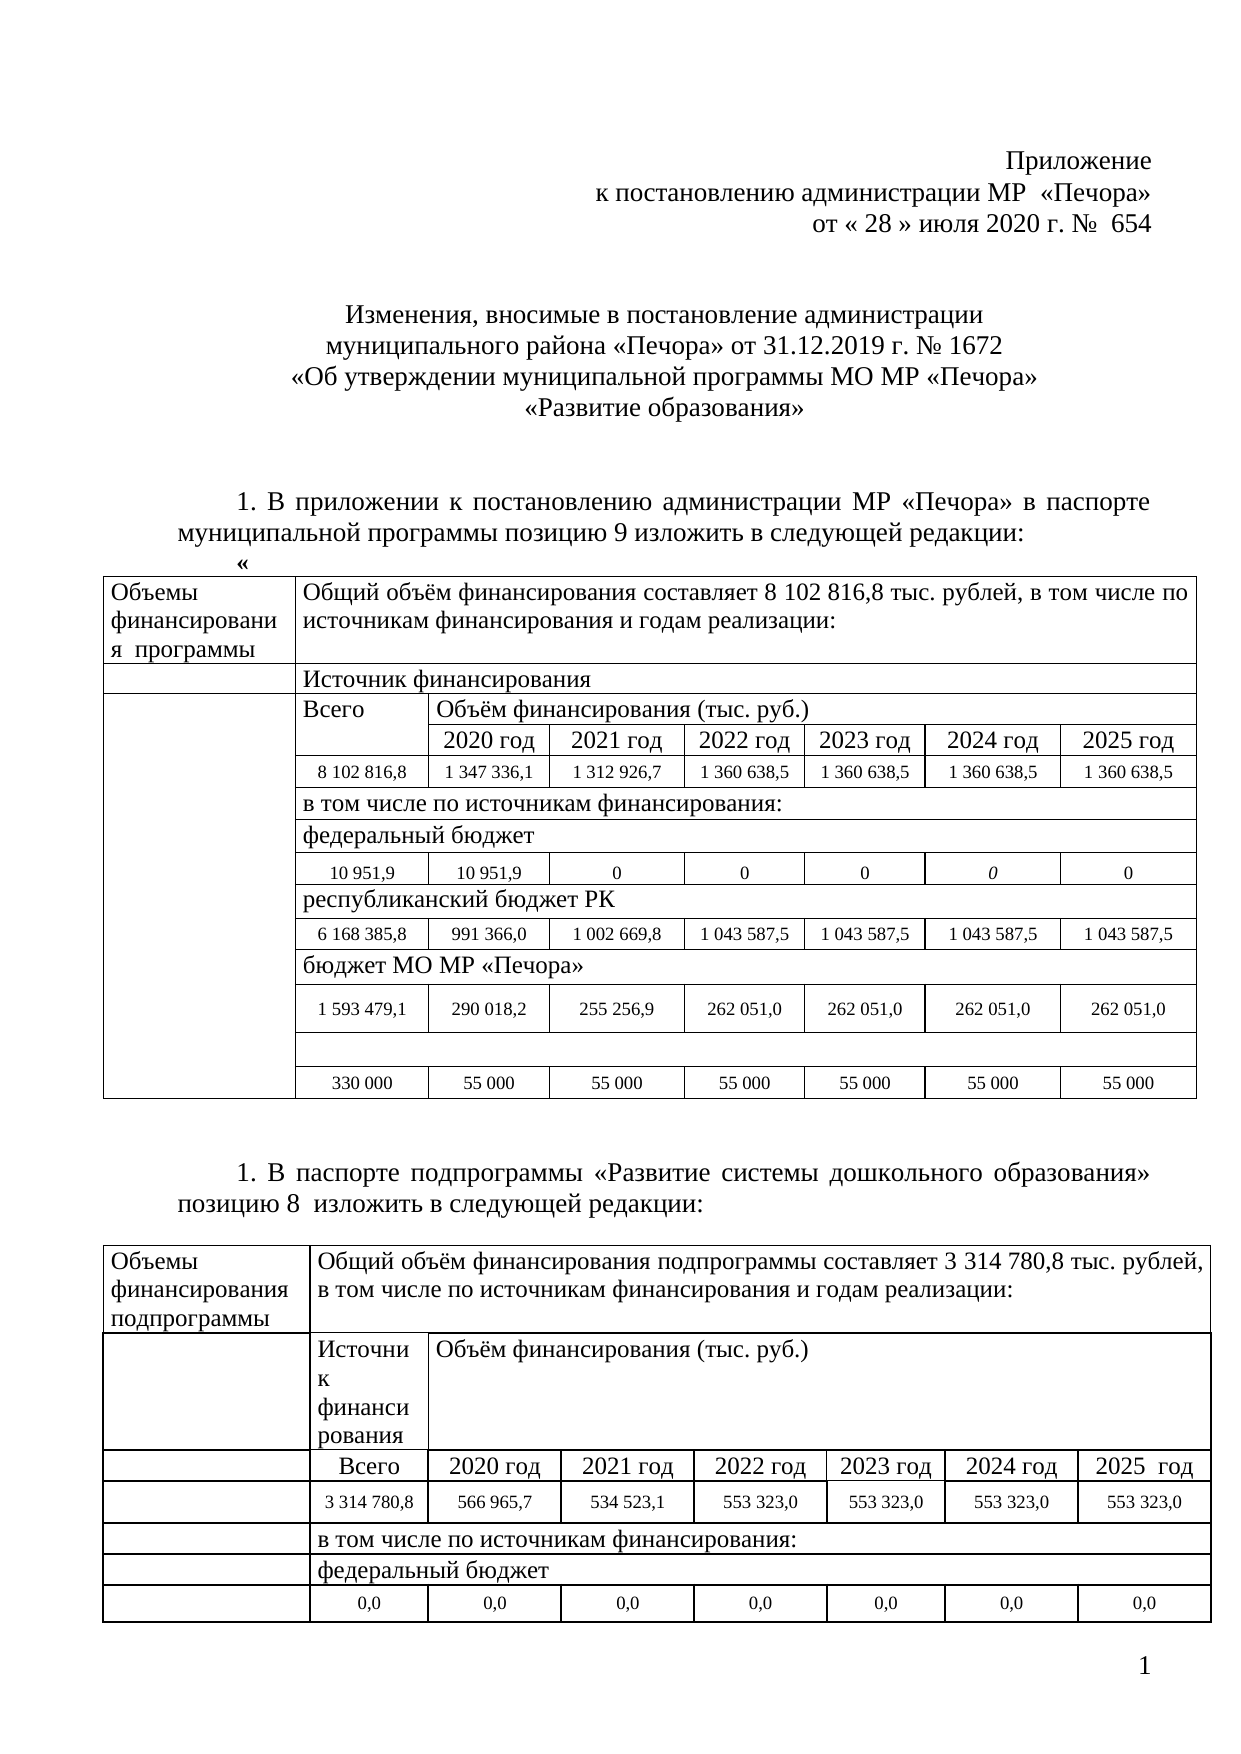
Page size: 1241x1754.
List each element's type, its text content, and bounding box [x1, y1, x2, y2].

table_cell 0 [550, 853, 684, 883]
table_header Общий объём финансирования подпрограммы составляет 3 314 780,8 тыс. рублей, в том числе по источникам финансирования и годам реализации: [311, 1246, 1210, 1332]
table_cell 553 323,0 [946, 1482, 1077, 1522]
text 1. В приложении к постановлению администрации МР «Печора» в паспорте муниципальной программы позицию 9 изложить в следующей редакции: [177, 485, 1152, 547]
table_cell 0,0 [946, 1586, 1077, 1621]
table_cell 1 360 638,5 [805, 756, 924, 787]
table_cell [104, 694, 295, 1097]
text муниципального района «Печора» от 31.12.2019 г. № 1672 [177, 329, 1152, 360]
table_cell 1 043 587,5 [926, 919, 1060, 949]
table_cell 290 018,2 [429, 985, 549, 1032]
table_cell 8 102 816,8 [296, 756, 428, 787]
table_cell 1 043 587,5 [805, 919, 924, 949]
table_cell 2025 год [1061, 725, 1196, 755]
table_cell 0 [685, 853, 804, 883]
table_cell 2021 год [562, 1451, 693, 1480]
table_cell 2020 год [429, 725, 549, 755]
table_cell Источник финансирования [296, 664, 1196, 693]
table_cell 2023 год [805, 725, 924, 755]
table_cell 0,0 [429, 1586, 560, 1621]
table_cell 1 347 336,1 [429, 756, 549, 787]
table_cell 0,0 [1079, 1586, 1210, 1621]
table_cell 2020 год [429, 1451, 560, 1480]
table_cell [296, 1033, 1196, 1066]
table_cell 55 000 [926, 1067, 1060, 1097]
text Приложение [177, 144, 1152, 176]
text «Об утверждении муниципальной программы МО МР «Печора» [177, 360, 1152, 391]
table_cell 534 523,1 [562, 1482, 693, 1522]
table_cell 1 360 638,5 [926, 756, 1060, 787]
table_cell 0,0 [695, 1586, 826, 1621]
table_cell 330 000 [296, 1067, 428, 1097]
table_cell 0,0 [828, 1586, 944, 1621]
table_cell Всего [311, 1450, 427, 1480]
table_cell 553 323,0 [695, 1482, 826, 1522]
table_cell 991 366,0 [429, 919, 549, 949]
table_cell 2022 год [685, 725, 804, 755]
table_cell 262 051,0 [1061, 985, 1196, 1032]
table_cell 0,0 [562, 1586, 693, 1621]
table_cell в том числе по источникам финансирования: [311, 1524, 1210, 1553]
table_cell 2023 год [827, 1451, 944, 1480]
table_cell 553 323,0 [1079, 1482, 1210, 1522]
table_cell 1 593 479,1 [296, 985, 428, 1032]
table_cell 10 951,9 [296, 853, 428, 883]
table_cell 1 360 638,5 [1061, 756, 1196, 787]
table_cell 2024 год [946, 1451, 1077, 1480]
table_cell 262 051,0 [805, 985, 924, 1032]
table_cell 1 043 587,5 [1061, 919, 1196, 949]
table_cell республиканский бюджет РК [296, 885, 1196, 918]
table_cell 55 000 [550, 1067, 684, 1097]
table_cell 262 051,0 [926, 985, 1060, 1032]
table_header Общий объём финансирования составляет 8 102 816,8 тыс. рублей, в том числе по источникам финансирования и годам реализации: [296, 577, 1196, 663]
table_cell в том числе по источникам финансирования: [296, 788, 1196, 819]
table_cell 55 000 [429, 1067, 549, 1097]
table_cell федеральный бюджет [296, 820, 1196, 852]
table_cell [104, 664, 295, 693]
text 1. В паспорте подпрограммы «Развитие системы дошкольного образования» позицию 8 изложить в следующей редакции: [177, 1156, 1152, 1218]
text к постановлению администрации МР «Печора» [177, 176, 1152, 207]
table_cell 55 000 [685, 1067, 804, 1097]
table_cell 2024 год [926, 725, 1060, 755]
table_cell Объём финансирования (тыс. руб.) [429, 694, 1196, 724]
table_cell 255 256,9 [550, 985, 684, 1032]
text от « 28 » июля 2020 г. № 654 [177, 207, 1152, 238]
text «Развитие образования» [177, 391, 1152, 422]
table_cell Объём финансирования (тыс. руб.) [429, 1334, 1210, 1449]
table_cell федеральный бюджет [311, 1555, 1210, 1583]
table_cell 0 [805, 853, 924, 883]
table_cell 262 051,0 [685, 985, 804, 1032]
table_cell 0 [926, 853, 1060, 883]
table_cell 0 [1061, 853, 1196, 883]
table_cell 10 951,9 [429, 853, 549, 883]
table_cell 6 168 385,8 [296, 919, 428, 949]
table_cell 0,0 [311, 1586, 427, 1621]
text Изменения, вносимые в постановление администрации [177, 298, 1152, 329]
table_cell 2022 год [695, 1451, 826, 1480]
table_cell 1 312 926,7 [550, 756, 684, 787]
table_cell 3 314 780,8 [311, 1482, 427, 1522]
table_cell 1 043 587,5 [685, 919, 804, 949]
table_cell 55 000 [1061, 1067, 1196, 1097]
table_cell Источник финансирования [311, 1333, 428, 1449]
table_cell 1 360 638,5 [685, 756, 804, 787]
text « [177, 547, 1152, 576]
table_header Объемы финансирования программы [104, 577, 295, 663]
table_cell 2021 год [550, 725, 684, 755]
table_cell 1 002 669,8 [550, 919, 684, 949]
table_cell бюджет МО МР «Печора» [296, 950, 1196, 983]
table_cell 55 000 [805, 1067, 924, 1097]
table_header Объемы финансирования подпрограммы [104, 1246, 309, 1332]
table_cell Всего [296, 694, 428, 755]
table_cell 2025 год [1079, 1451, 1210, 1480]
table_cell 553 323,0 [828, 1481, 944, 1522]
table_cell 566 965,7 [429, 1482, 560, 1522]
